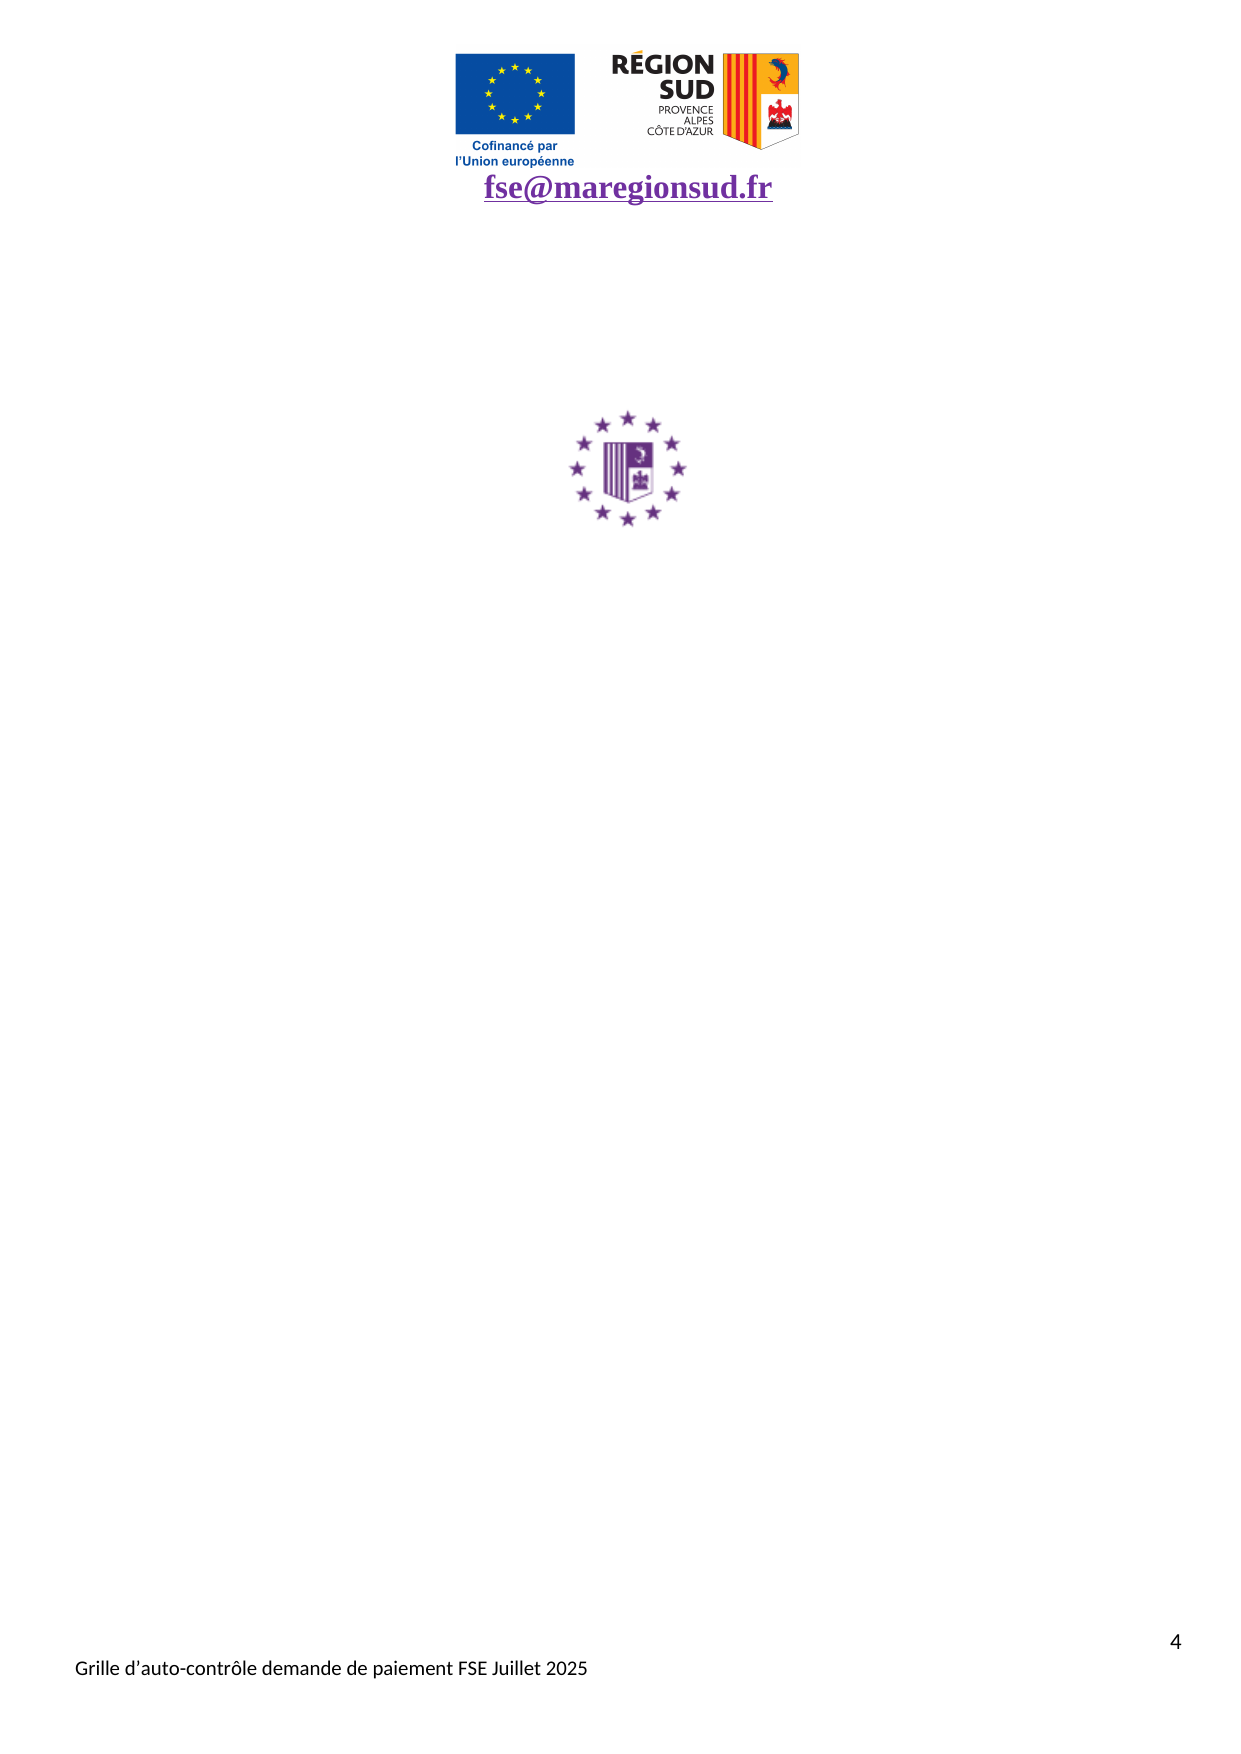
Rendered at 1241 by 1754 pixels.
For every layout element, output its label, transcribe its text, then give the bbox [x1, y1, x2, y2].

picture [550, 397, 706, 543]
text fse@maregionsud.fr [75, 167, 1181, 206]
picture [455, 44, 801, 168]
